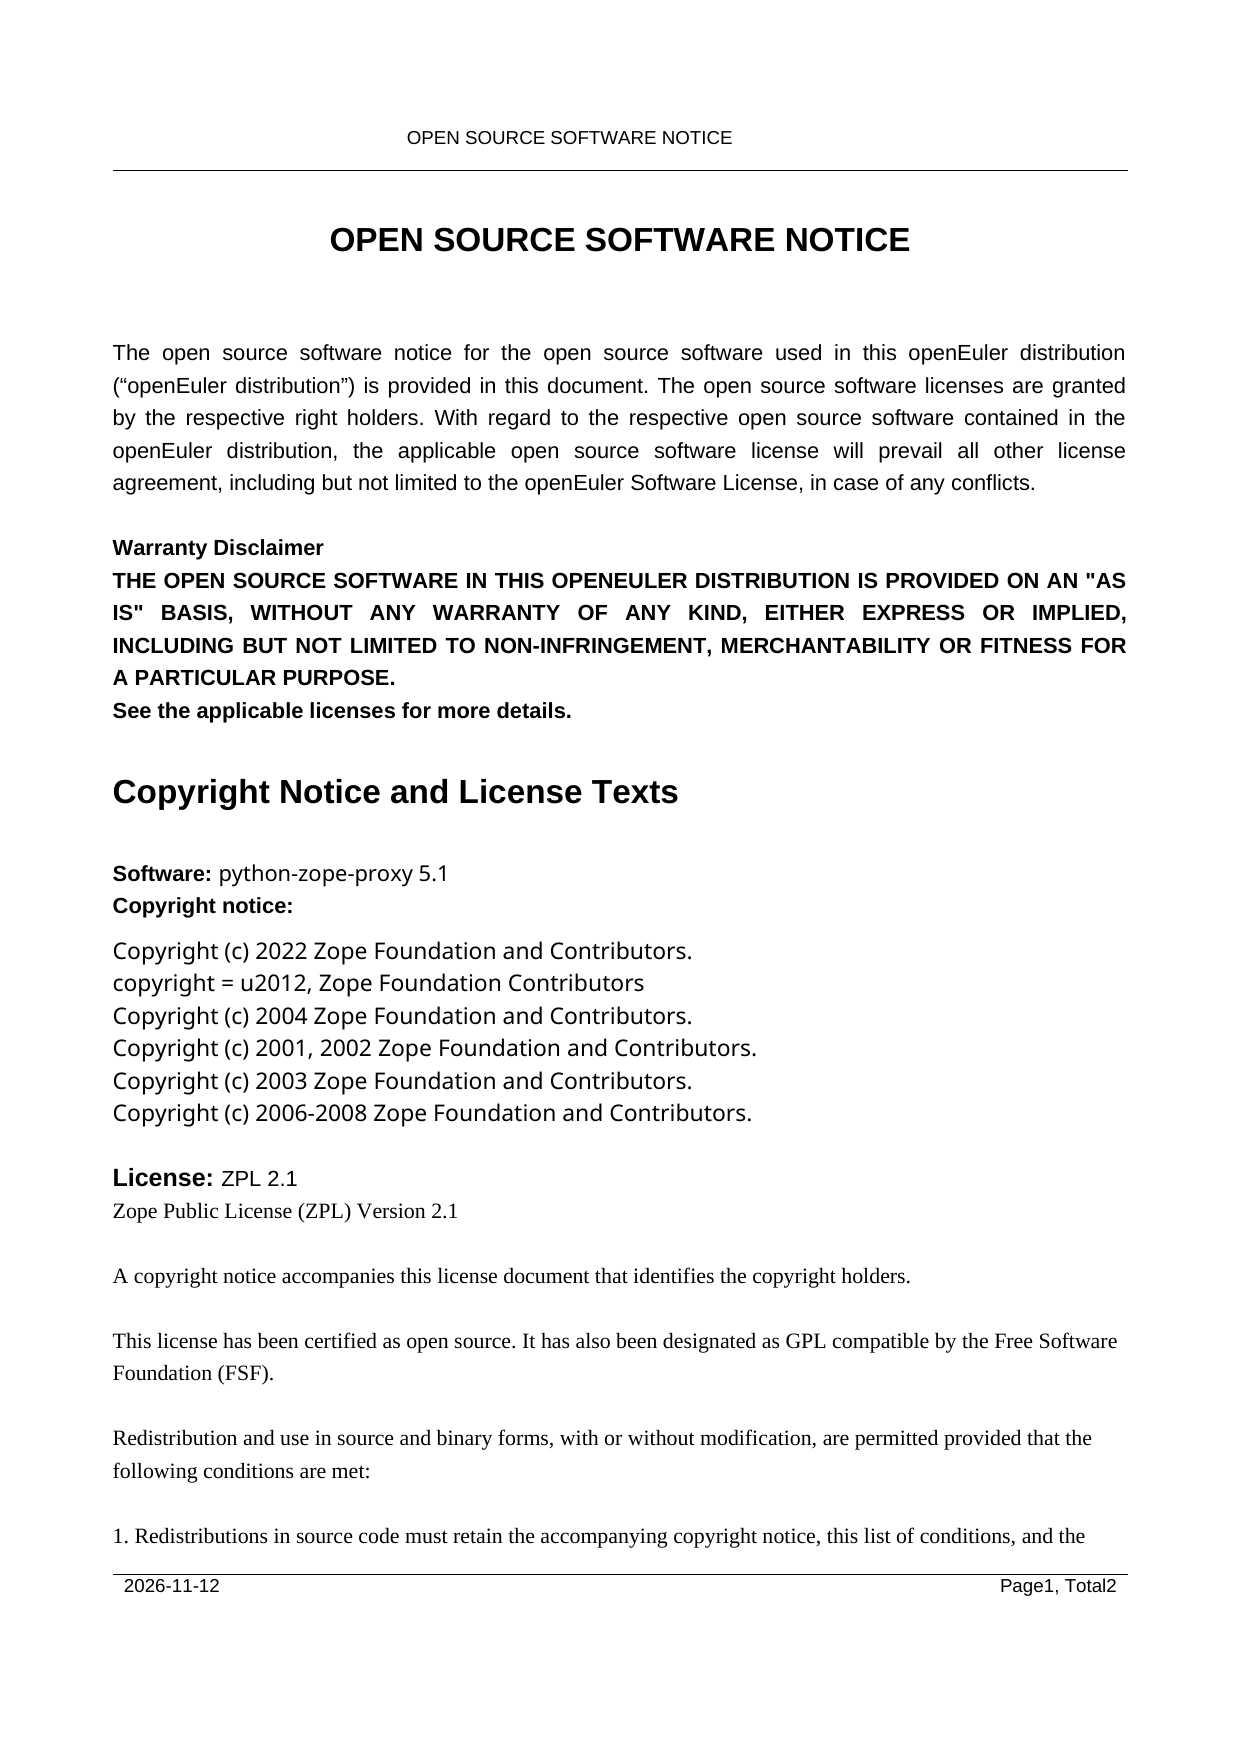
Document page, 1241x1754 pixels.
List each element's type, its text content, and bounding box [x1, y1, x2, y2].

text Zope Public License (ZPL) Version 2.1 [112, 1194, 1128, 1226]
text Copyright (c) 2022 Zope Foundation and Contributors. copyright = u2012, Zope Foundation Contributors Copyright (c) 2004 Zope Foundation and Contributors. Copyright (c) 2001, 2002 Zope Foundation and Contributors. Copyright (c) 2003 Zope Foundation and Contributors. Copyright (c) 2006-2008 Zope Foundation and Contributors. [112, 934, 1128, 1161]
text Redistribution and use in source and binary forms, with or without modification, are permitted provided that the following conditions are met: [112, 1421, 1128, 1486]
title Software: python-zope-proxy 5.1 [112, 856, 1128, 889]
text Copyright Notice and License Texts [112, 759, 1128, 824]
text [112, 1519, 1128, 1551]
text License: ZPL 2.1 [112, 1161, 1128, 1194]
text OPEN SOURCE SOFTWARE NOTICE [112, 206, 1128, 271]
text This license has been certified as open source. It has also been designated as GPL compatible by the Free Software Foundation (FSF). [112, 1324, 1128, 1389]
text Warranty Disclaimer [112, 531, 1128, 564]
text THE OPEN SOURCE SOFTWARE IN THIS OPENEULER DISTRIBUTION IS PROVIDED ON AN "AS IS" BASIS, WITHOUT ANY WARRANTY OF ANY KIND, EITHER EXPRESS OR IMPLIED, INCLUDING BUT NOT LIMITED TO NON-INFRINGEMENT, MERCHANTABILITY OR FITNESS FOR A PARTICULAR PURPOSE. See the applicable licenses for more details. [112, 564, 1128, 726]
text A copyright notice accompanies this license document that identifies the copyright holders. [112, 1259, 1128, 1291]
text Copyright notice: [112, 889, 1128, 921]
text The open source software notice for the open source software used in this openEuler distribution (“openEuler distribution”) is provided in this document. The open source software licenses are granted by the respective right holders. With regard to the respective open source software contained in the openEuler distribution, the applicable open source software license will prevail all other license agreement, including but not limited to the openEuler Software License, in case of any conflicts. [112, 336, 1128, 499]
